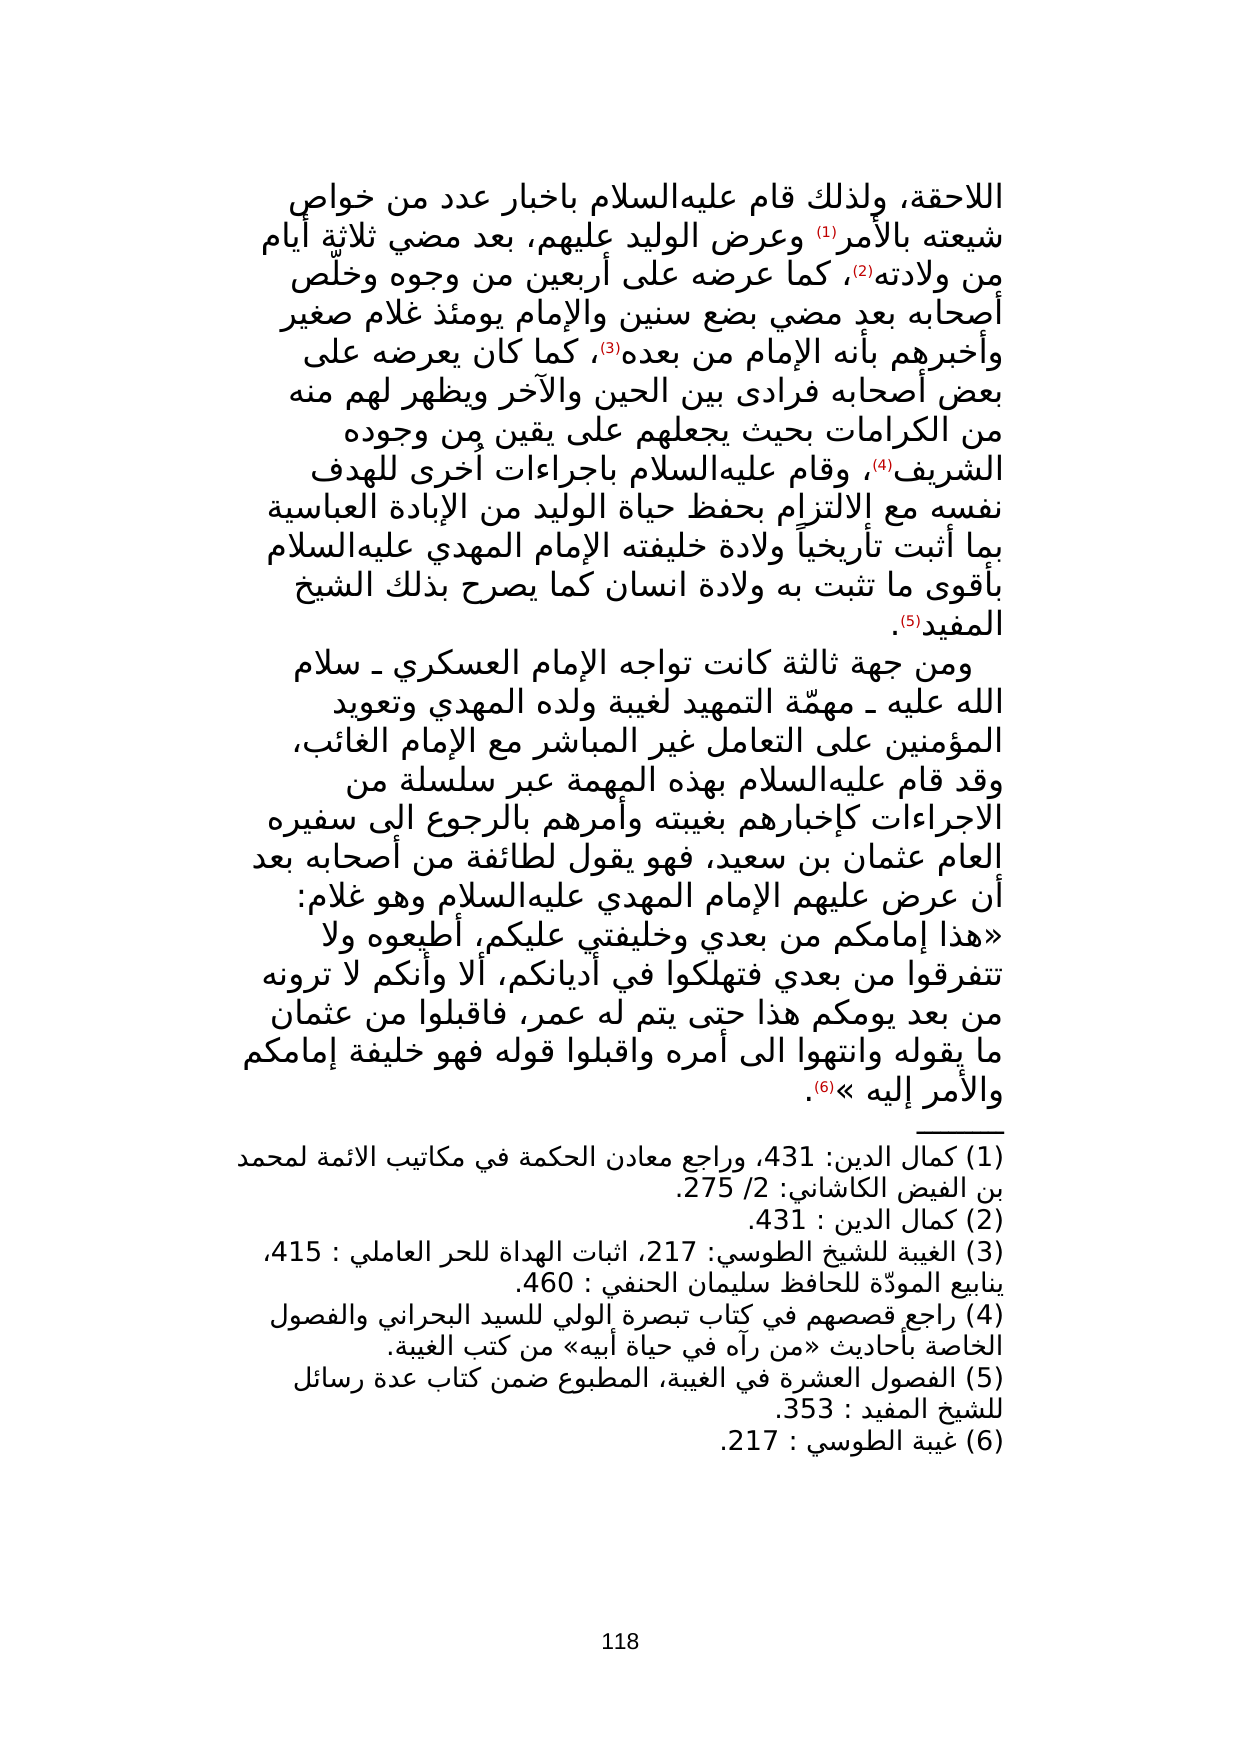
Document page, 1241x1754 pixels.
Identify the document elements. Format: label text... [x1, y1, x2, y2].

text (5) الفصول العشرة في الغيبة، المطبوع ضمن كتاب عدة رسائل للشيخ المفيد : 353. [236, 1362, 1004, 1425]
text ومن جهة ثالثة كانت تواجه الإمام العسكري ـ سلام الله عليه ـ مهمّة التمهيد لغيبة ولده المهدي وتعويد المؤمنين على التعامل غير المباشر مع الإمام الغائب، وقد قام عليه‌السلام بهذه المهمة عبر سلسلة من الاجراءات كإخبارهم بغيبته وأمرهم بالرجوع الى سفيره العام عثمان بن سعيد، فهو يقول لطائفة من أصحابه بعد أن عرض عليهم الإمام المهدي عليه‌السلام وهو غلام: «هذا إمامكم من بعدي وخليفتي عليكم، أطيعوه ولا تتفرقوا من بعدي فتهلكوا في أديانكم، ألا وأنكم لا ترونه من بعد يومكم هذا حتى يتم له عمر، فاقبلوا من عثمان ما يقوله وانتهوا الى أمره واقبلوا قوله فهو خليفة إمامكم والأمر إليه »(6). [236, 643, 1004, 1110]
text (4) راجع قصصهم في كتاب تبصرة الولي للسيد البحراني والفصول الخاصة بأحاديث «من رآه في حياة أبيه» من كتب الغيبة. [236, 1299, 1004, 1362]
text (3) الغيبة للشيخ الطوسي: 217، اثبات الهداة للحر العاملي : 415، ينابيع المودّة للحافظ سليمان الحنفي : 460. [236, 1236, 1004, 1299]
text ـــــــــــ [236, 1110, 1004, 1141]
text (6) غيبة الطوسي : 217. [236, 1425, 1004, 1457]
text (2) كمال الدين : 431. [236, 1204, 1004, 1236]
text اللاحقة، ولذلك قام عليه‌السلام باخبار عدد من خواص شيعته بالأمر(1) وعرض الوليد عليهم، بعد مضي ثلاثة أيام من ولادته(2)، كما عرضه على أربعين من وجوه وخلّص أصحابه بعد مضي بضع سنين والإمام يومئذ غلام صغير وأخبرهم بأنه الإمام من بعده(3)، كما كان يعرضه على بعض أصحابه فرادى بين الحين والآخر ويظهر لهم منه من الكرامات بحيث يجعلهم على يقين من وجوده الشريف(4)، وقام عليه‌السلام باجراءات اُخرى للهدف نفسه مع الالتزام بحفظ حياة الوليد من الإبادة العباسية بما أثبت تأريخياً ولادة خليفته الإمام المهدي عليه‌السلام بأقوى ما تثبت به ولادة انسان كما يصرح بذلك الشيخ المفيد(5). [236, 177, 1004, 643]
text (1) كمال الدين: 431، وراجع معادن الحكمة في مكاتيب الائمة لمحمد بن الفيض الكاشاني: 2/ 275. [236, 1141, 1004, 1204]
